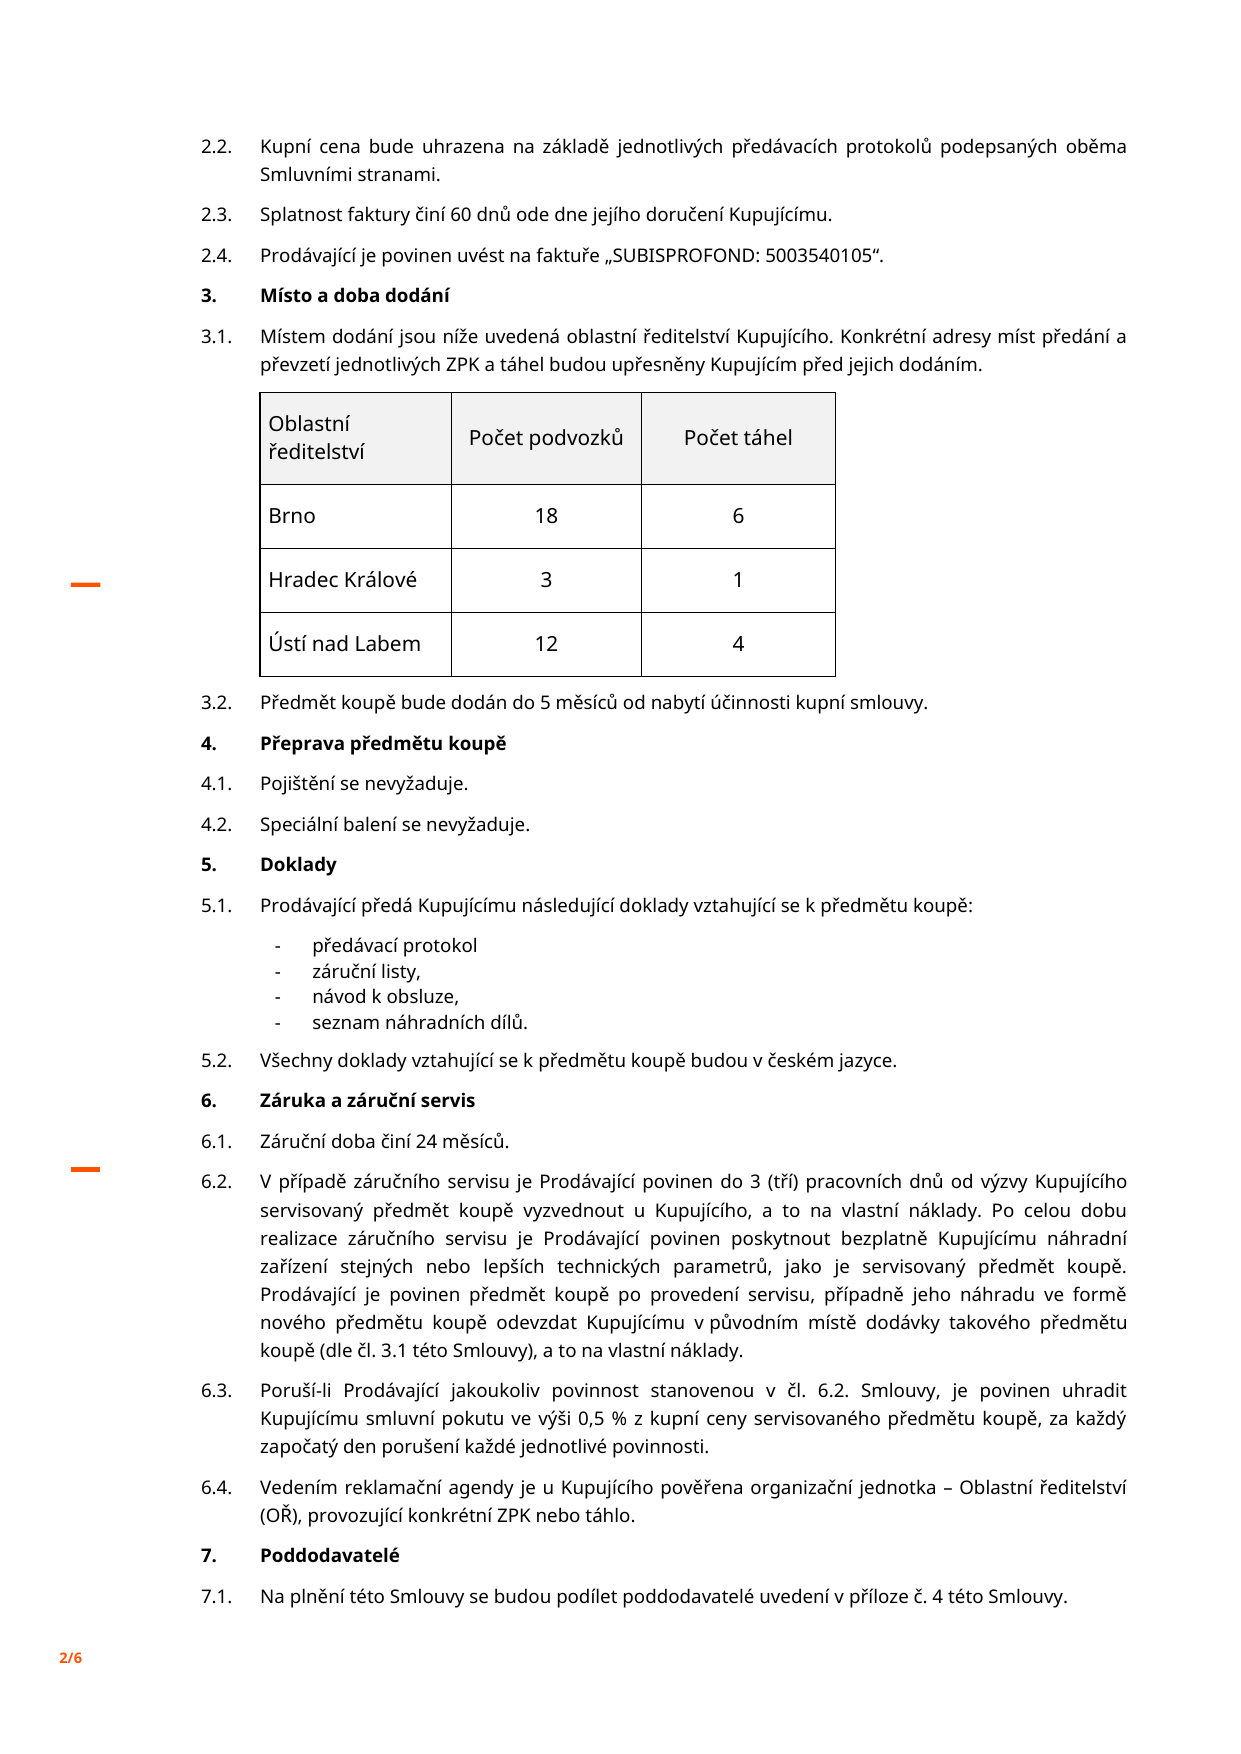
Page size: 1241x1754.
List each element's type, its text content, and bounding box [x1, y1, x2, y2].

text Kupní cena bude uhrazena na základě jednotlivých předávacích protokolů podepsaných oběma Smluvními stranami. [201, 133, 1128, 187]
subtitle Doklady [201, 852, 1128, 877]
text Pojištění se nevyžaduje. [201, 771, 1128, 796]
text Vedením reklamační agendy je u Kupujícího pověřena organizační jednotka – Oblastní ředitelství (OŘ), provozující konkrétní ZPK nebo táhlo. [201, 1474, 1128, 1528]
subtitle Záruka a záruční servis [201, 1088, 1128, 1113]
text Speciální balení se nevyžaduje. [201, 811, 1128, 837]
table_cell 3 [452, 549, 641, 612]
text Záruční doba činí 24 měsíců. [201, 1128, 1128, 1154]
table_cell 12 [452, 613, 641, 676]
subtitle Poddodavatelé [201, 1543, 1128, 1568]
text Všechny doklady vztahující se k předmětu koupě budou v českém jazyce. [201, 1047, 1128, 1073]
list záruční listy, [274, 958, 1128, 984]
text Prodávající předá Kupujícímu následující doklady vztahující se k předmětu koupě: [201, 892, 1128, 918]
list seznam náhradních dílů. [274, 1009, 1128, 1035]
text V případě záručního servisu je Prodávající povinen do 3 (tří) pracovních dnů od výzvy Kupujícího servisovaný předmět koupě vyzvednout u Kupujícího, a to na vlastní náklady. Po celou dobu realizace záručního servisu je Prodávající povinen poskytnout bezplatně Kupujícímu náhradní zařízení stejných nebo lepších technických parametrů, jako je servisovaný předmět koupě. Prodávající je povinen předmět koupě po provedení servisu, případně jeho náhradu ve formě nového předmětu koupě odevzdat Kupujícímu v původním místě dodávky takového předmětu koupě (dle čl. 3.1 této Smlouvy), a to na vlastní náklady. [201, 1169, 1128, 1362]
text Místem dodání jsou níže uvedená oblastní ředitelství Kupujícího. Konkrétní adresy míst předání a převzetí jednotlivých ZPK a táhel budou upřesněny Kupujícím před jejich dodáním. [201, 323, 1128, 377]
table_header Počet podvozků [452, 393, 641, 484]
list předávací protokol [274, 933, 1128, 958]
list návod k obsluze, [274, 984, 1128, 1009]
text Prodávající je povinen uvést na faktuře „SUBISPROFOND: 5003540105“. [201, 242, 1128, 268]
text Na plnění této Smlouvy se budou podílet poddodavatelé uvedení v příloze č. 4 této Smlouvy. [201, 1583, 1128, 1609]
table_header Počet táhel [642, 393, 835, 484]
text Poruší-li Prodávající jakoukoliv povinnost stanovenou v čl. 6.2. Smlouvy, je povinen uhradit Kupujícímu smluvní pokutu ve výši 0,5 % z kupní ceny servisovaného předmětu koupě, za každý započatý den porušení každé jednotlivé povinnosti. [201, 1377, 1128, 1459]
table_cell Ústí nad Labem [261, 613, 451, 676]
table_cell Hradec Králové [261, 549, 451, 612]
subtitle Místo a doba dodání [201, 283, 1128, 308]
table_cell 18 [452, 485, 641, 548]
text Splatnost faktury činí 60 dnů ode dne jejího doručení Kupujícímu. [201, 202, 1128, 227]
text Předmět koupě bude dodán do 5 měsíců od nabytí účinnosti kupní smlouvy. [201, 689, 1128, 715]
subtitle Přeprava předmětu koupě [201, 730, 1128, 756]
table_header Oblastní ředitelství [261, 393, 451, 484]
table_cell Brno [261, 485, 451, 548]
table_cell 6 [642, 485, 835, 548]
table_cell 1 [642, 549, 835, 612]
table_cell 4 [642, 613, 835, 676]
